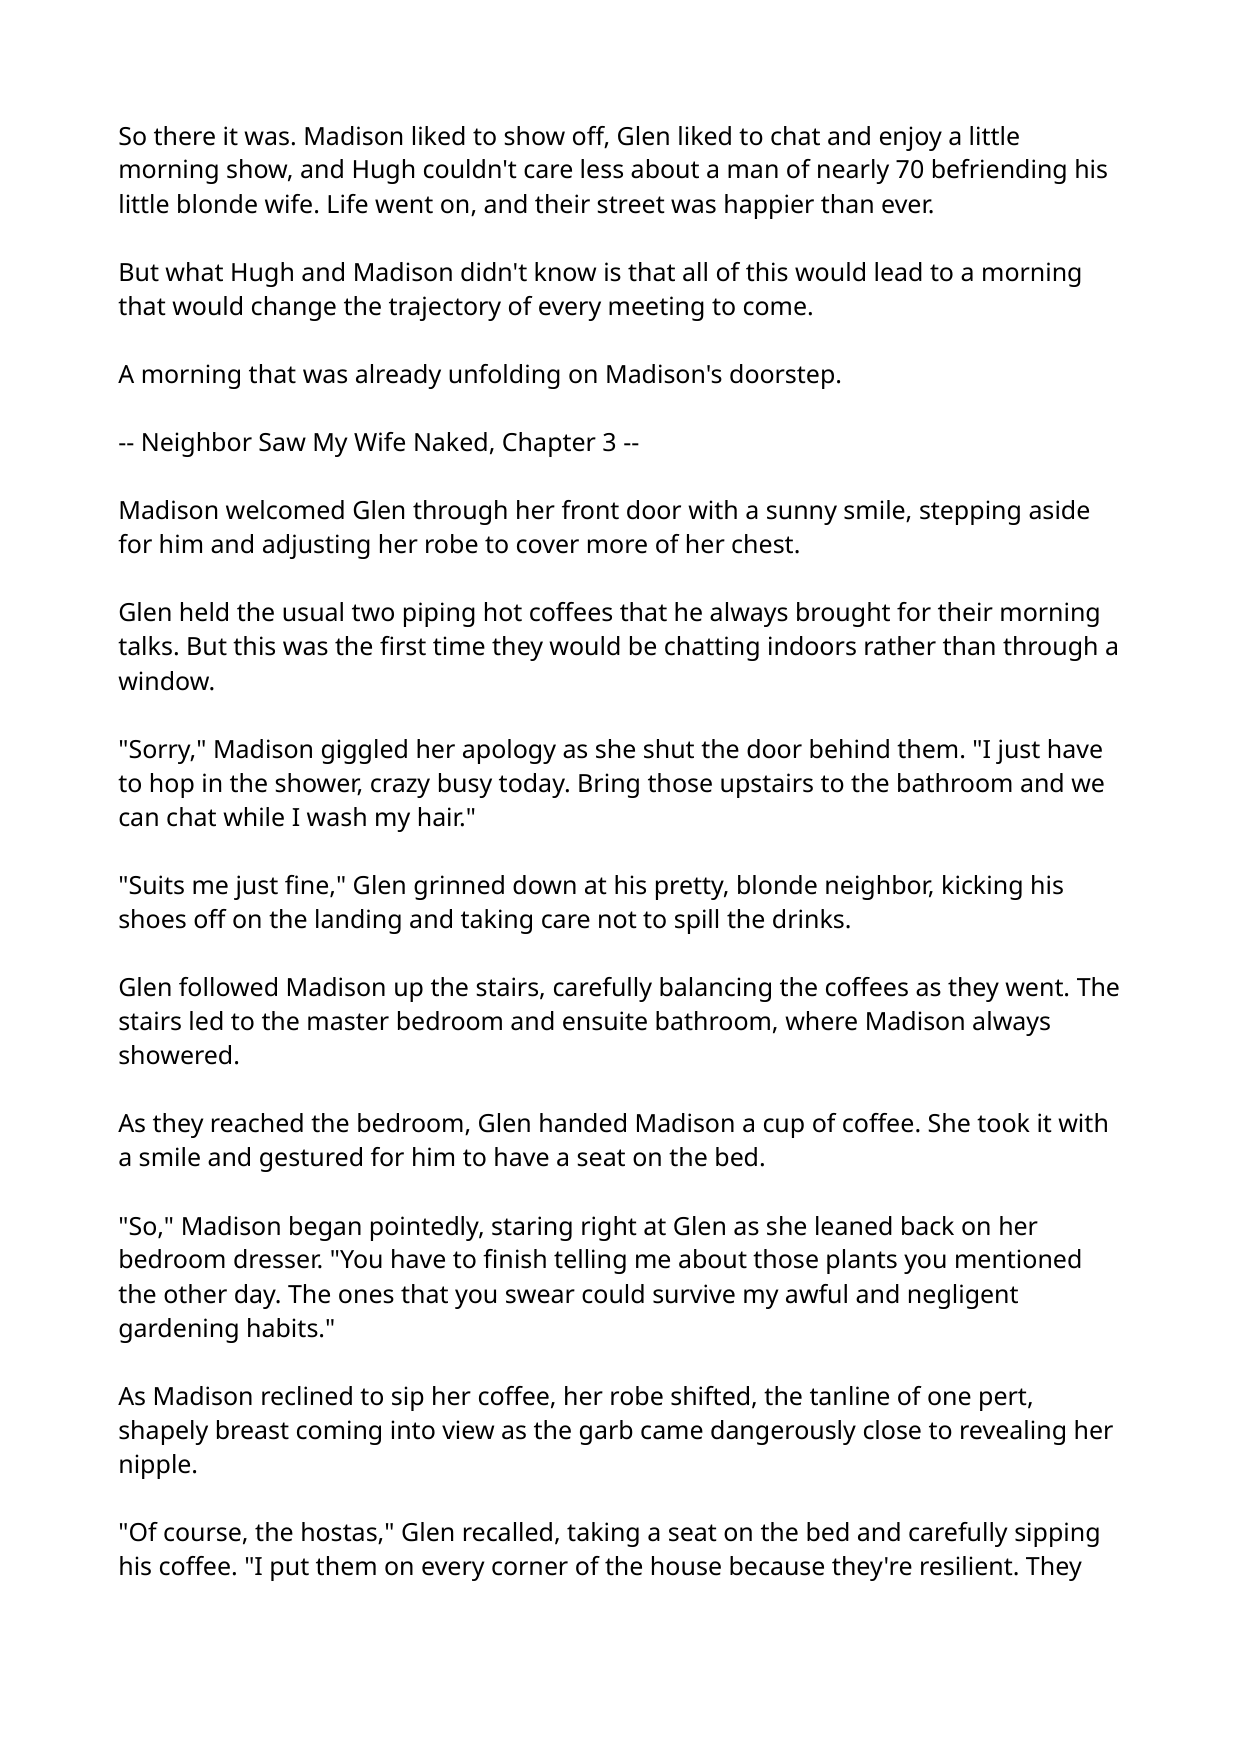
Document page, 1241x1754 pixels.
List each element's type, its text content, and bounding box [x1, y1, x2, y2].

text Madison welcomed Glen through her front door with a sunny smile, stepping aside for him and adjusting her robe to cover more of her chest. [118, 493, 1122, 561]
text As they reached the bedroom, Glen handed Madison a cup of coffee. She took it with a smile and gestured for him to have a seat on the bed. [118, 1106, 1122, 1174]
text Glen held the usual two piping hot coffees that he always brought for their morning talks. But this was the first time they would be chatting indoors rather than through a window. [118, 595, 1122, 697]
text "So," Madison began pointedly, staring right at Glen as she leaned back on her bedroom dresser. "You have to finish telling me about those plants you mentioned the other day. The ones that you swear could survive my awful and negligent gardening habits." [118, 1208, 1122, 1344]
text A morning that was already unfolding on Madison's doorstep. [118, 357, 1122, 391]
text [118, 1515, 1122, 1583]
text So there it was. Madison liked to show off, Glen liked to chat and enjoy a little morning show, and Hugh couldn't care less about a man of nearly 70 befriending his little blonde wife. Life went on, and their street was happier than ever. [118, 118, 1122, 220]
text Glen followed Madison up the stairs, carefully balancing the coffees as they went. The stairs led to the master bedroom and ensuite bathroom, where Madison always showered. [118, 970, 1122, 1072]
text "Suits me just fine," Glen grinned down at his pretty, blonde neighbor, kicking his shoes off on the landing and taking care not to spill the drinks. [118, 867, 1122, 936]
text But what Hugh and Madison didn't know is that all of this would lead to a morning that would change the trajectory of every meeting to come. [118, 254, 1122, 322]
text -- Neighbor Saw My Wife Naked, Chapter 3 -- [118, 425, 1122, 459]
text As Madison reclined to sip her coffee, her robe shifted, the tanline of one pert, shapely breast coming into view as the garb came dangerously close to revealing her nipple. [118, 1378, 1122, 1481]
text "Sorry," Madison giggled her apology as she shut the door behind them. "I just have to hop in the shower, crazy busy today. Bring those upstairs to the bathroom and we can chat while I wash my hair." [118, 731, 1122, 833]
